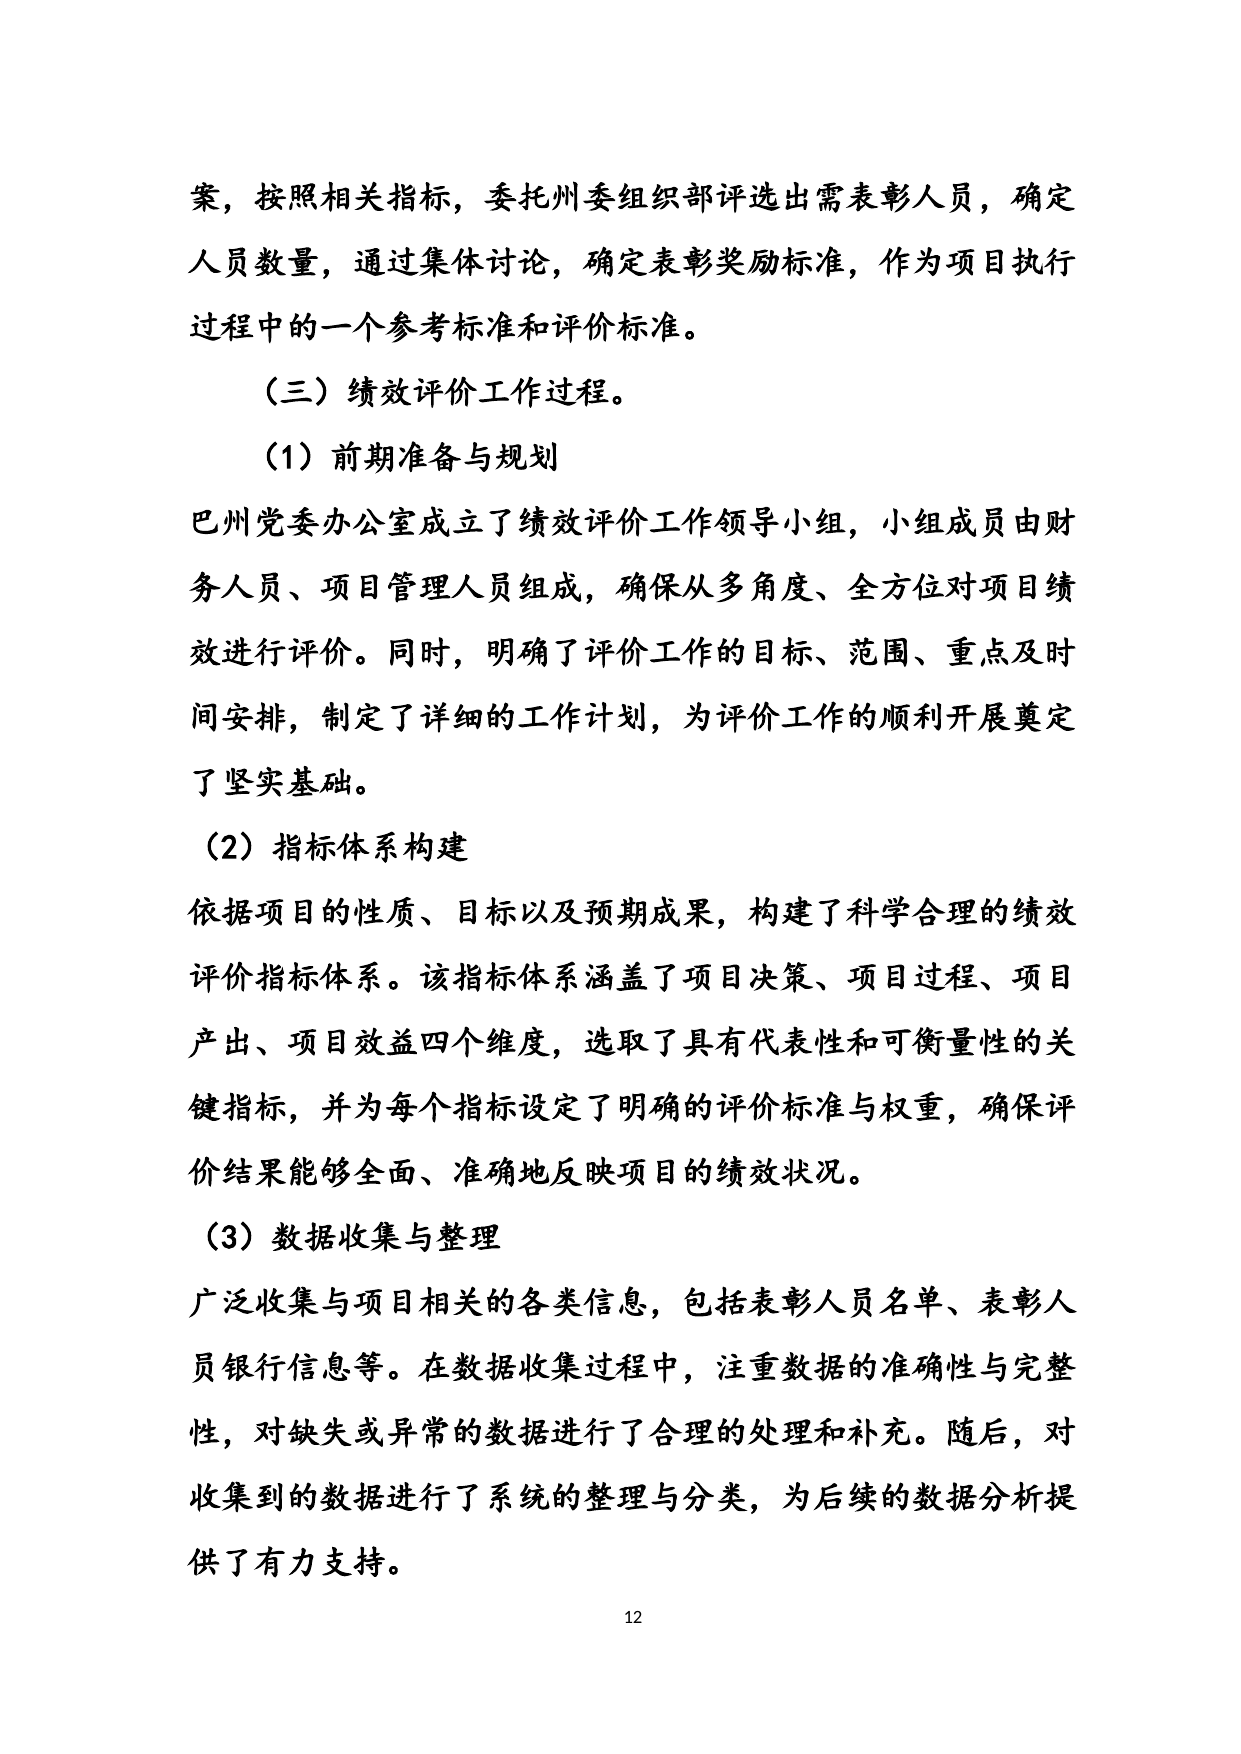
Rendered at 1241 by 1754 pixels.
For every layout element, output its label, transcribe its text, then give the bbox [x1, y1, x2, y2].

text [187, 162, 1078, 357]
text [187, 422, 1078, 1592]
text （三）绩效评价工作过程。 [187, 357, 1078, 422]
